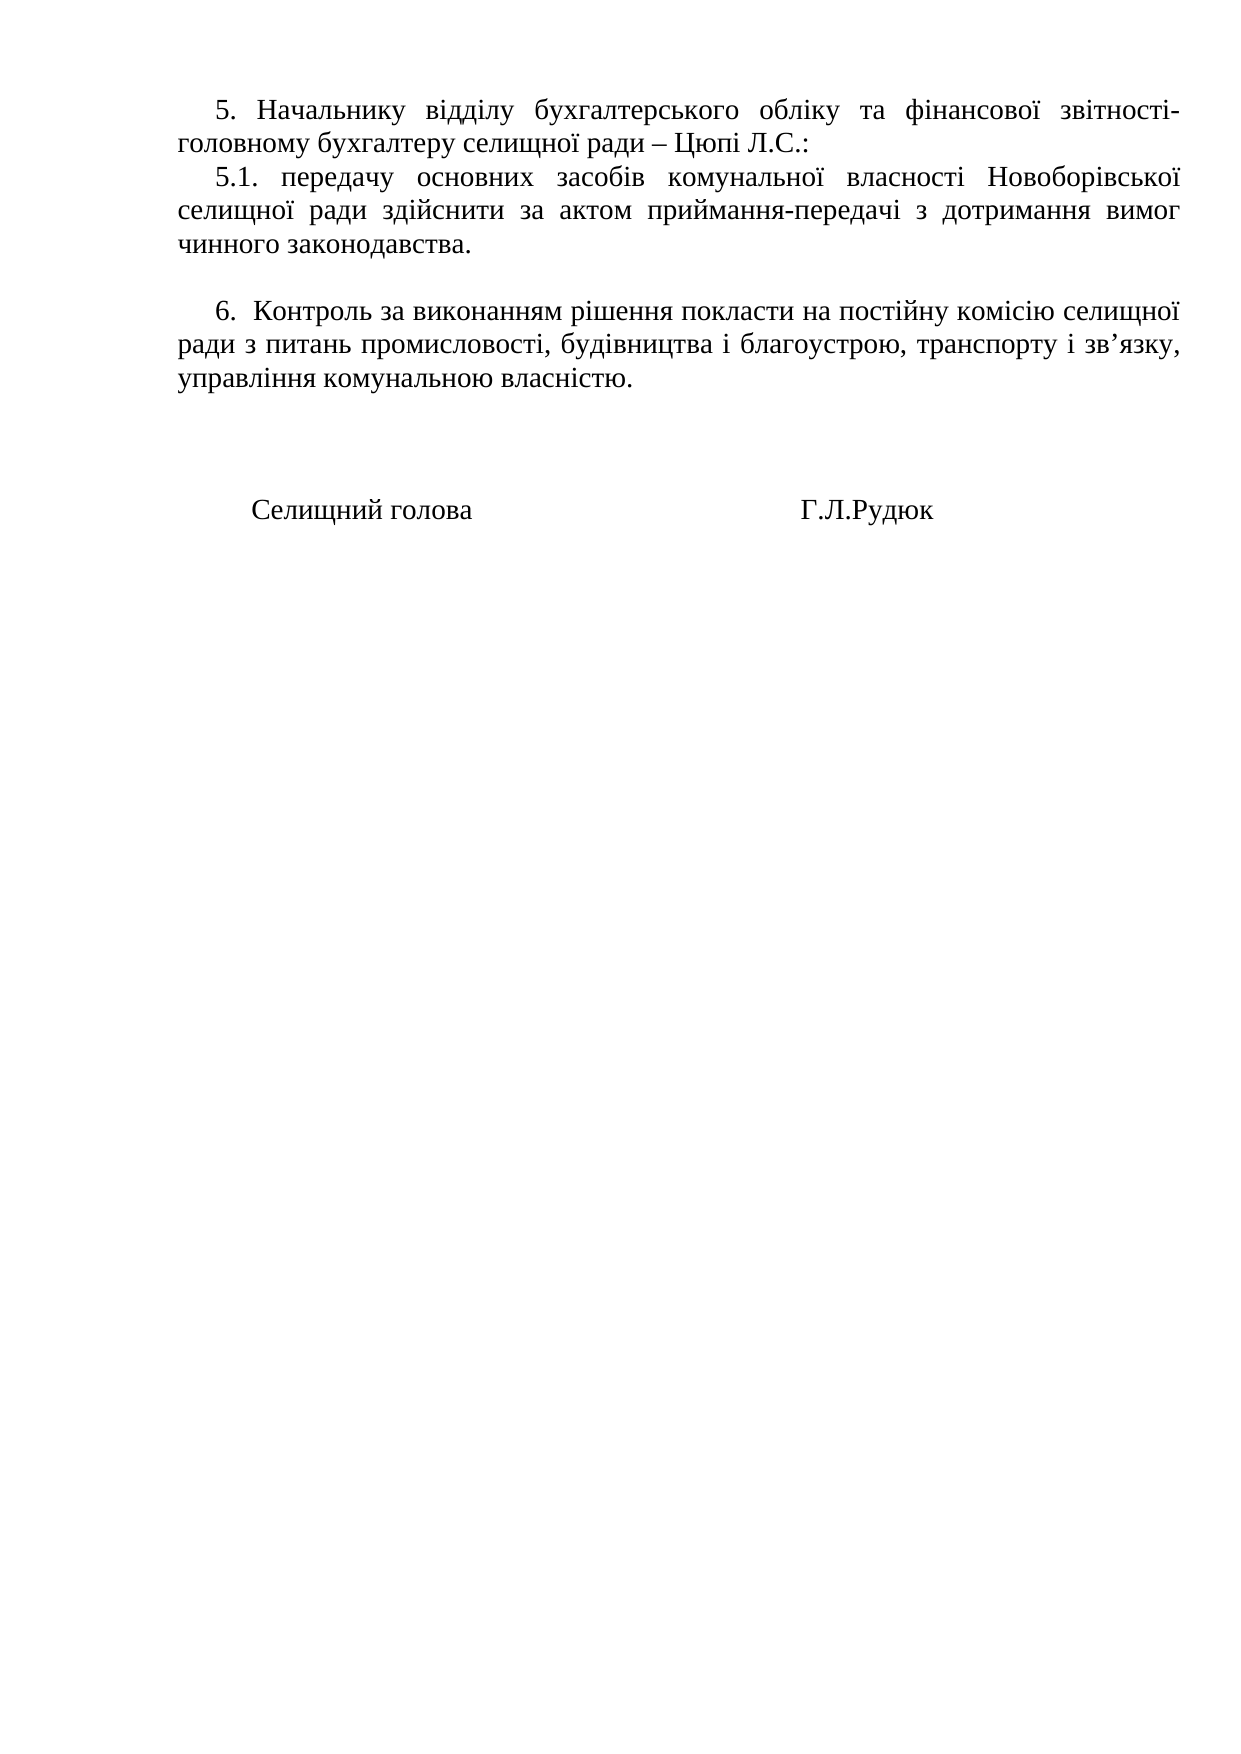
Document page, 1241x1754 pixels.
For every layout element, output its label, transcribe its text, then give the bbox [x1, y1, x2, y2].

text 6. Контроль за виконанням рішення покласти на постійну комісію селищної ради з питань промисловості, будівництва і благоустрою, транспорту і зв’язку, управління комунальною власністю. [177, 293, 1181, 394]
text 5.1. передачу основних засобів комунальної власності Новоборівської селищної ради здійснити за актом приймання-передачі з дотримання вимог чинного законодавства. [177, 159, 1181, 259]
text 5. Начальнику відділу бухгалтерського обліку та фінансової звітності-головному бухгалтеру селищної ради – Цюпі Л.С.: [177, 92, 1181, 159]
text Селищний голова Г.Л.Рудюк [177, 492, 1181, 526]
